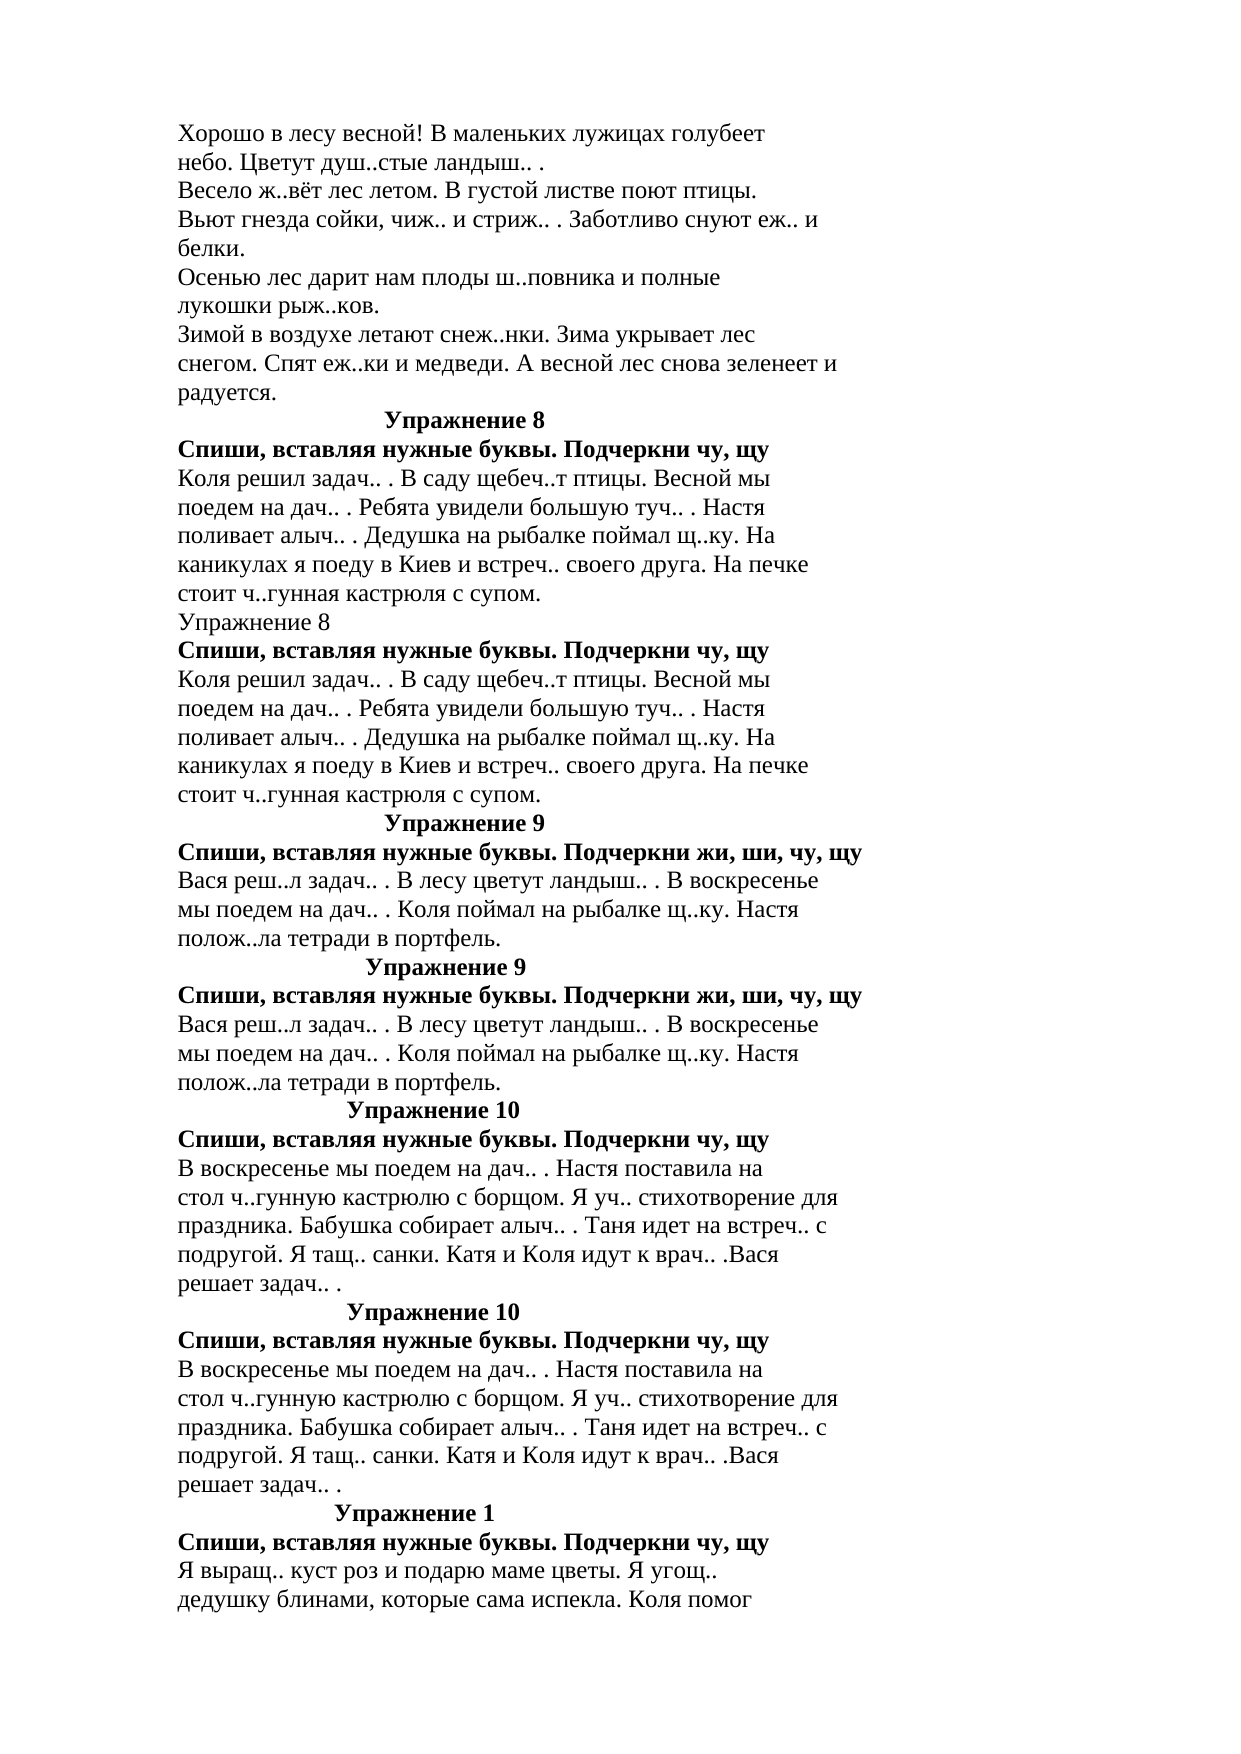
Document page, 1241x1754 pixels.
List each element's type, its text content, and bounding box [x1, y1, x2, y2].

text Зимой в воздухе летают снеж..нки. Зима укрывает лес [177, 319, 1152, 348]
text Упражнение 10 [177, 1297, 1152, 1326]
text мы поедем на дач.. . Коля поймал на рыбалке щ..ку. Настя [177, 894, 1152, 923]
text Осенью лес дарит нам плоды ш..повника и полные [177, 262, 1152, 291]
text стоит ч..гунная кастрюля с супом. [177, 779, 1152, 808]
text Упражнение 9 [177, 952, 1152, 981]
text подругой. Я тащ.. санки. Катя и Коля идут к врач.. .Вася [177, 1441, 1152, 1469]
text лукошки рыж..ков. [177, 291, 1152, 319]
text дедушку блинами, которые сама испекла. Коля помог [177, 1584, 1152, 1613]
text белки. [177, 233, 1152, 262]
text Упражнение 9 [177, 808, 1152, 837]
text Вася реш..л задач.. . В лесу цветут ландыш.. . В воскресенье [177, 866, 1152, 894]
text стол ч..гунную кастрюлю с борщом. Я уч.. стихотворение для [177, 1383, 1152, 1412]
text каникулах я поеду в Киев и встреч.. своего друга. На печке [177, 751, 1152, 779]
text Я выращ.. куст роз и подарю маме цветы. Я угощ.. [177, 1556, 1152, 1584]
text Вася реш..л задач.. . В лесу цветут ландыш.. . В воскресенье [177, 1009, 1152, 1038]
text праздника. Бабушка собирает алыч.. . Таня идет на встреч.. с [177, 1412, 1152, 1441]
text полож..ла тетради в портфель. [177, 923, 1152, 952]
text поливает алыч.. . Дедушка на рыбалке поймал щ..ку. На [177, 521, 1152, 549]
text Упражнение 1 [177, 1498, 1152, 1527]
text радуется. [177, 377, 1152, 406]
text стоит ч..гунная кастрюля с супом. [177, 578, 1152, 607]
text Спиши, вставляя нужные буквы. Подчеркни чу, щу [177, 636, 1152, 664]
text каникулах я поеду в Киев и встреч.. своего друга. На печке [177, 549, 1152, 578]
text В воскресенье мы поедем на дач.. . Настя поставила на [177, 1153, 1152, 1182]
text мы поедем на дач.. . Коля поймал на рыбалке щ..ку. Настя [177, 1038, 1152, 1067]
text снегом. Спят еж..ки и медведи. А весной лес снова зеленеет и [177, 348, 1152, 377]
text Упражнение 10 [177, 1096, 1152, 1124]
text решает задач.. . [177, 1268, 1152, 1297]
text небо. Цветут душ..стые ландыш.. . [177, 147, 1152, 176]
text Весело ж..вёт лес летом. В густой листве поют птицы. [177, 176, 1152, 204]
text подругой. Я тащ.. санки. Катя и Коля идут к врач.. .Вася [177, 1239, 1152, 1268]
text Спиши, вставляя нужные буквы. Подчеркни чу, щу [177, 1527, 1152, 1556]
text поливает алыч.. . Дедушка на рыбалке поймал щ..ку. На [177, 722, 1152, 751]
text праздника. Бабушка собирает алыч.. . Таня идет на встреч.. с [177, 1211, 1152, 1239]
text Коля решил задач.. . В саду щебеч..т птицы. Весной мы [177, 463, 1152, 492]
text поедем на дач.. . Ребята увидели большую туч.. . Настя [177, 693, 1152, 722]
text Коля решил задач.. . В саду щебеч..т птицы. Весной мы [177, 664, 1152, 693]
text Спиши, вставляя нужные буквы. Подчеркни жи, ши, чу, щу [177, 837, 1152, 866]
text Спиши, вставляя нужные буквы. Подчеркни чу, щу [177, 434, 1152, 463]
text Хорошо в лесу весной! В маленьких лужицах голубеет [177, 118, 1152, 147]
text стол ч..гунную кастрюлю с борщом. Я уч.. стихотворение для [177, 1182, 1152, 1211]
text Спиши, вставляя нужные буквы. Подчеркни чу, щу [177, 1124, 1152, 1153]
text Упражнение 8 [177, 406, 1152, 434]
text поедем на дач.. . Ребята увидели большую туч.. . Настя [177, 492, 1152, 521]
text решает задач.. . [177, 1469, 1152, 1498]
text В воскресенье мы поедем на дач.. . Настя поставила на [177, 1354, 1152, 1383]
text Упражнение 8 [177, 607, 1152, 636]
text полож..ла тетради в портфель. [177, 1067, 1152, 1096]
text Спиши, вставляя нужные буквы. Подчеркни жи, ши, чу, щу [177, 981, 1152, 1009]
text Спиши, вставляя нужные буквы. Подчеркни чу, щу [177, 1326, 1152, 1354]
text Вьют гнезда сойки, чиж.. и стриж.. . Заботливо снуют еж.. и [177, 204, 1152, 233]
